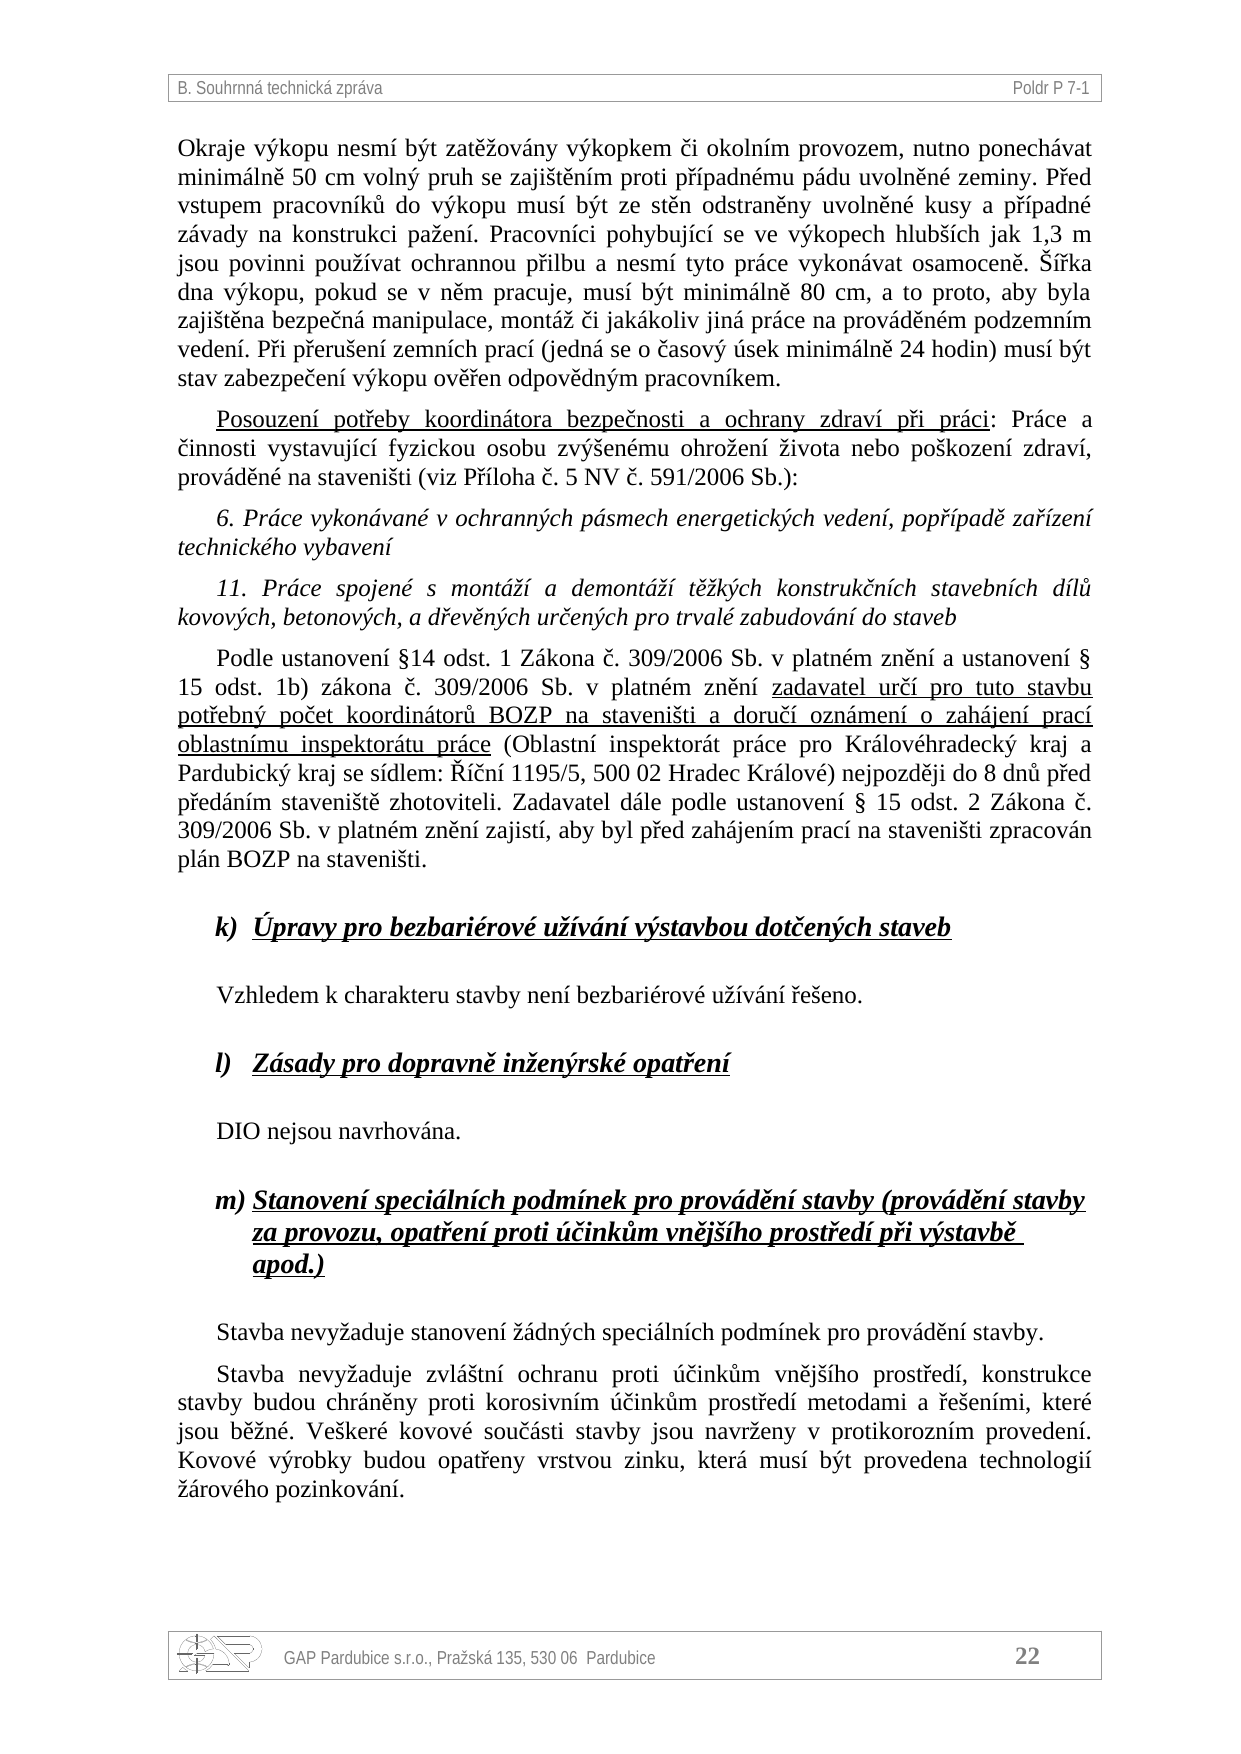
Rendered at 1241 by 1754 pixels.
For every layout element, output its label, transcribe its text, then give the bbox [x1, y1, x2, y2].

text Stavba nevyžaduje stanovení žádných speciálních podmínek pro provádění stavby. [177, 1317, 1092, 1346]
text Podle ustanovení §14 odst. 1 Zákona č. 309/2006 Sb. v platném znění a ustanovení § 15 odst. 1b) zákona č. 309/2006 Sb. v platném znění zadavatel určí pro tuto stavbu potřebný počet koordinátorů BOZP na staveništi a doručí oznámení o zahájení prací oblastnímu inspektorátu práce (Oblastní inspektorát práce pro Královéhradecký kraj a Pardubický kraj se sídlem: Říční 1195/5, 500 02 Hradec Králové) nejpozději do 8 dnů před předáním staveniště zhotoviteli. Zadavatel dále podle ustanovení § 15 odst. 2 Zákona č. 309/2006 Sb. v platném znění zajistí, aby byl před zahájením prací na staveništi zpracován plán BOZP na staveništi. [177, 643, 1092, 725]
text 11. Práce spojené s montáží a demontáží těžkých konstrukčních stavebních dílů kovových, betonových, a dřevěných určených pro trvalé zabudování do staveb [177, 573, 1092, 630]
text Vzhledem k charakteru stavby není bezbariérové užívání řešeno. [177, 980, 1092, 1009]
text Posouzení potřeby koordinátora bezpečnosti a ochrany zdraví při práci: Práce a činnosti vystavující fyzickou osobu zvýšenému ohrožení života nebo poškození zdraví, prováděné na staveništi (viz Příloha č. 5 NV č. 591/2006 Sb.): [177, 404, 1092, 490]
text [177, 133, 1092, 392]
text DIO nejsou navrhována. [177, 1116, 1092, 1145]
text Stavba nevyžaduje zvláštní ochranu proti účinkům vnějšího prostředí, konstrukce stavby budou chráněny proti korosivním účinkům prostředí metodami a řešeními, které jsou běžné. Veškeré kovové součásti stavby jsou navrženy v protikorozním provedení. Kovové výrobky budou opatřeny vrstvou zinku, která musí být provedena technologií žárového pozinkování. [177, 1359, 1092, 1502]
list Úpravy pro bezbariérové užívání výstavbou dotčených staveb [215, 910, 1092, 943]
text 6. Práce vykonávané v ochranných pásmech energetických vedení, popřípadě zařízení technického vybavení [177, 503, 1092, 560]
list Zásady pro dopravně inženýrské opatření [215, 1047, 1092, 1079]
list Stanovení speciálních podmínek pro provádění stavby (provádění stavby za provozu, opatření proti účinkům vnějšího prostředí při výstavbě apod.) [215, 1183, 1092, 1280]
text Podle ustanovení §14 odst. 1 Zákona č. 309/2006 Sb. v platném znění a ustanovení § 15 odst. 1b) zákona č. 309/2006 Sb. v platném znění zadavatel určí pro tuto stavbu potřebný počet koordinátorů BOZP na staveništi a doručí oznámení o zahájení prací oblastnímu inspektorátu práce (Oblastní inspektorát práce pro Královéhradecký kraj a Pardubický kraj se sídlem: Říční 1195/5, 500 02 Hradec Králové) nejpozději do 8 dnů před předáním staveniště zhotoviteli. Zadavatel dále podle ustanovení § 15 odst. 2 Zákona č. 309/2006 Sb. v platném znění zajistí, aby byl před zahájením prací na staveništi zpracován plán BOZP na staveništi. [177, 726, 1092, 873]
